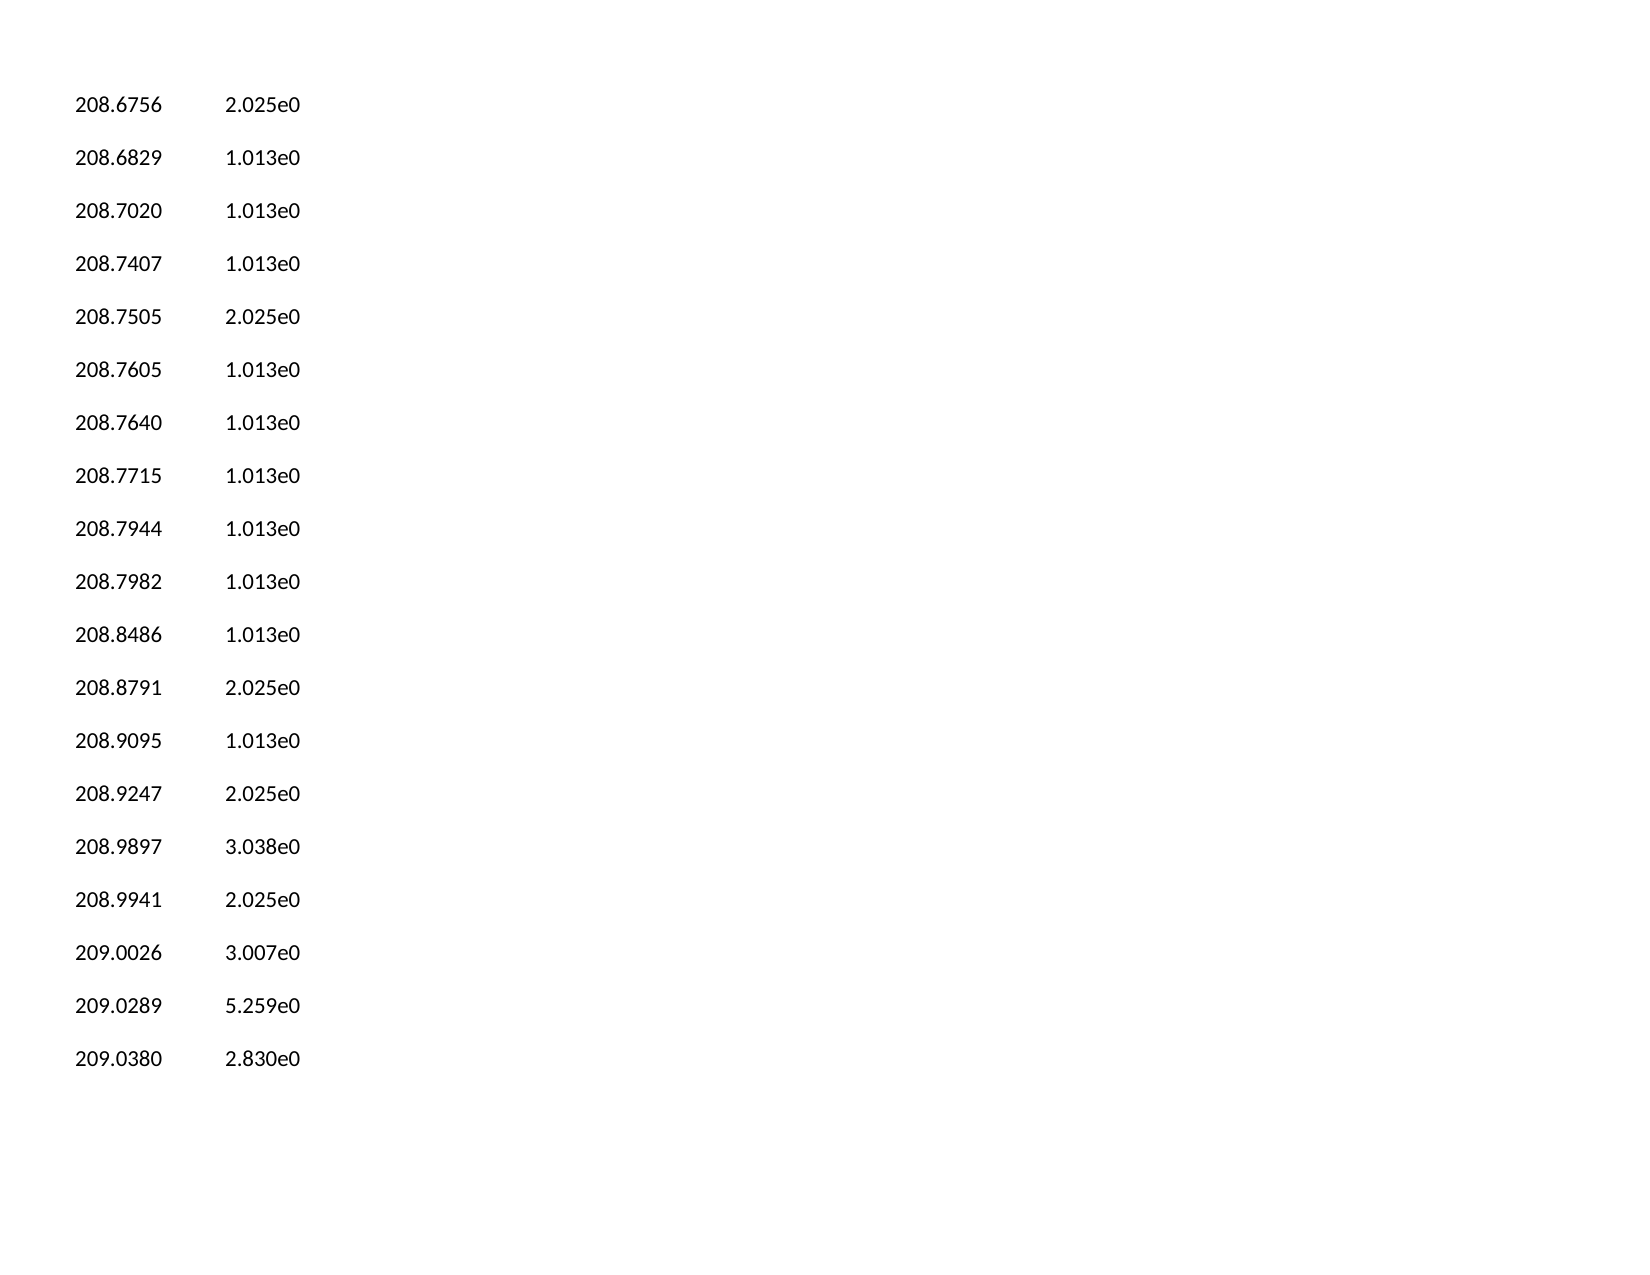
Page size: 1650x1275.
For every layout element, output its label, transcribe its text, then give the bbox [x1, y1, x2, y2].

text 208.7640 1.013e0 [75, 408, 1563, 436]
text 208.8791 2.025e0 [75, 673, 1563, 701]
text 209.0026 3.007e0 [75, 938, 1563, 966]
text 209.0380 2.830e0 [75, 1044, 1563, 1072]
text 208.7982 1.013e0 [75, 567, 1563, 595]
text 208.6829 1.013e0 [75, 143, 1563, 171]
text 208.9897 3.038e0 [75, 832, 1563, 860]
text 208.8486 1.013e0 [75, 620, 1563, 648]
text 208.7505 2.025e0 [75, 302, 1563, 330]
text 208.7944 1.013e0 [75, 514, 1563, 542]
text 208.9941 2.025e0 [75, 885, 1563, 913]
text 208.9247 2.025e0 [75, 779, 1563, 807]
text 209.0289 5.259e0 [75, 991, 1563, 1019]
text 208.7020 1.013e0 [75, 196, 1563, 224]
text 208.7715 1.013e0 [75, 461, 1563, 489]
text 208.7407 1.013e0 [75, 249, 1563, 277]
text 208.9095 1.013e0 [75, 726, 1563, 754]
text 208.7605 1.013e0 [75, 355, 1563, 383]
text 208.6756 2.025e0 [75, 90, 1563, 118]
